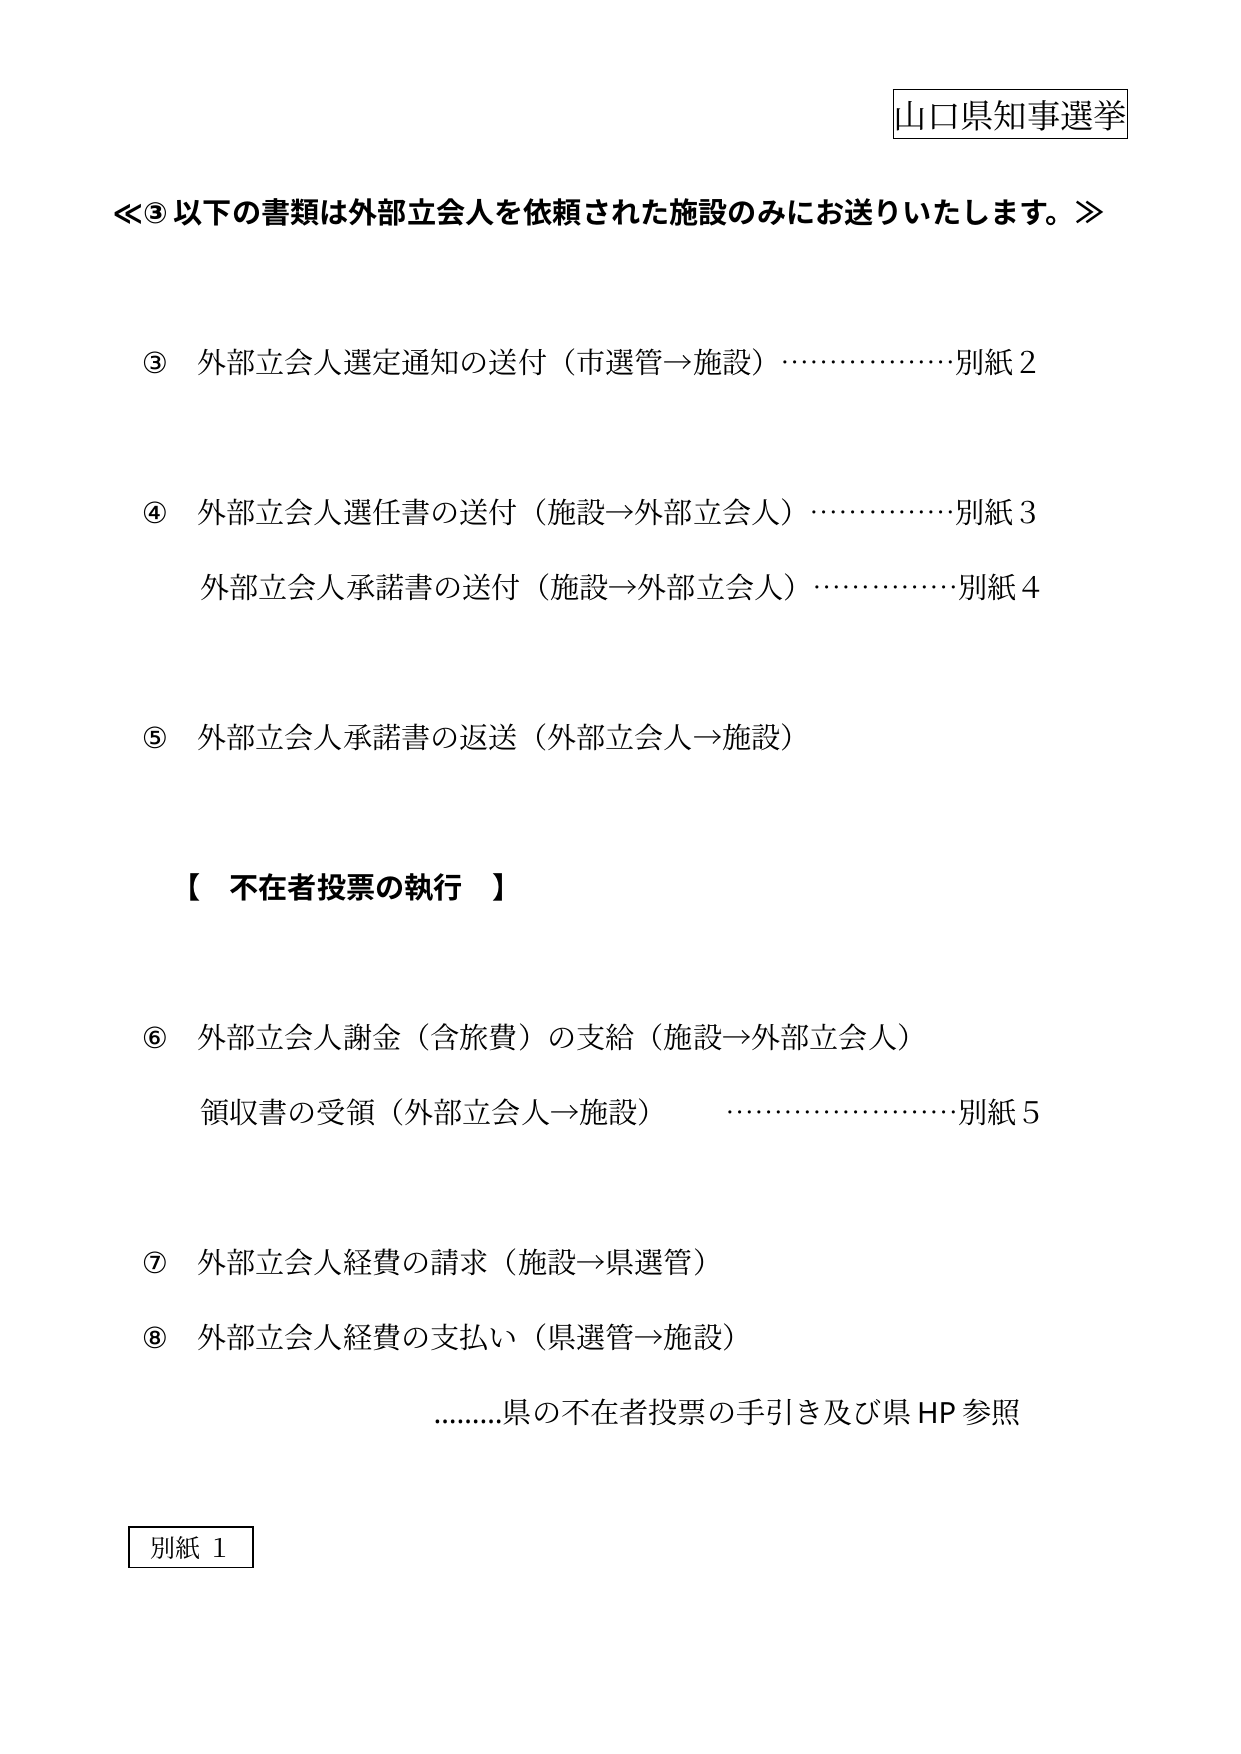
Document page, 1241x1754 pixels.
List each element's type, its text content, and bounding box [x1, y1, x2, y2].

text ③ 外部立会人選定通知の送付（市選管→施設）………………別紙２ [112, 324, 1128, 399]
text ≪③以下の書類は外部立会人を依頼された施設のみにお送りいたします。≫ [112, 174, 1128, 249]
text 【 不在者投票の執行 】 [112, 849, 1128, 924]
text ④ 外部立会人選任書の送付（施設→外部立会人）……………別紙３ [112, 474, 1128, 549]
text ⑧ 外部立会人経費の支払い（県選管→施設） [112, 1299, 1128, 1374]
text ⑥ 外部立会人謝金（含旅費）の支給（施設→外部立会人） [112, 999, 1128, 1074]
text 外部立会人承諾書の送付（施設→外部立会人）……………別紙４ [112, 549, 1128, 624]
text ⑤ 外部立会人承諾書の返送（外部立会人→施設） [112, 699, 1128, 774]
text 領収書の受領（外部立会人→施設） ……………………別紙５ [112, 1074, 1128, 1149]
text ………県の不在者投票の手引き及び県HP参照 [112, 1374, 1128, 1449]
text ⑦ 外部立会人経費の請求（施設→県選管） [112, 1224, 1128, 1299]
